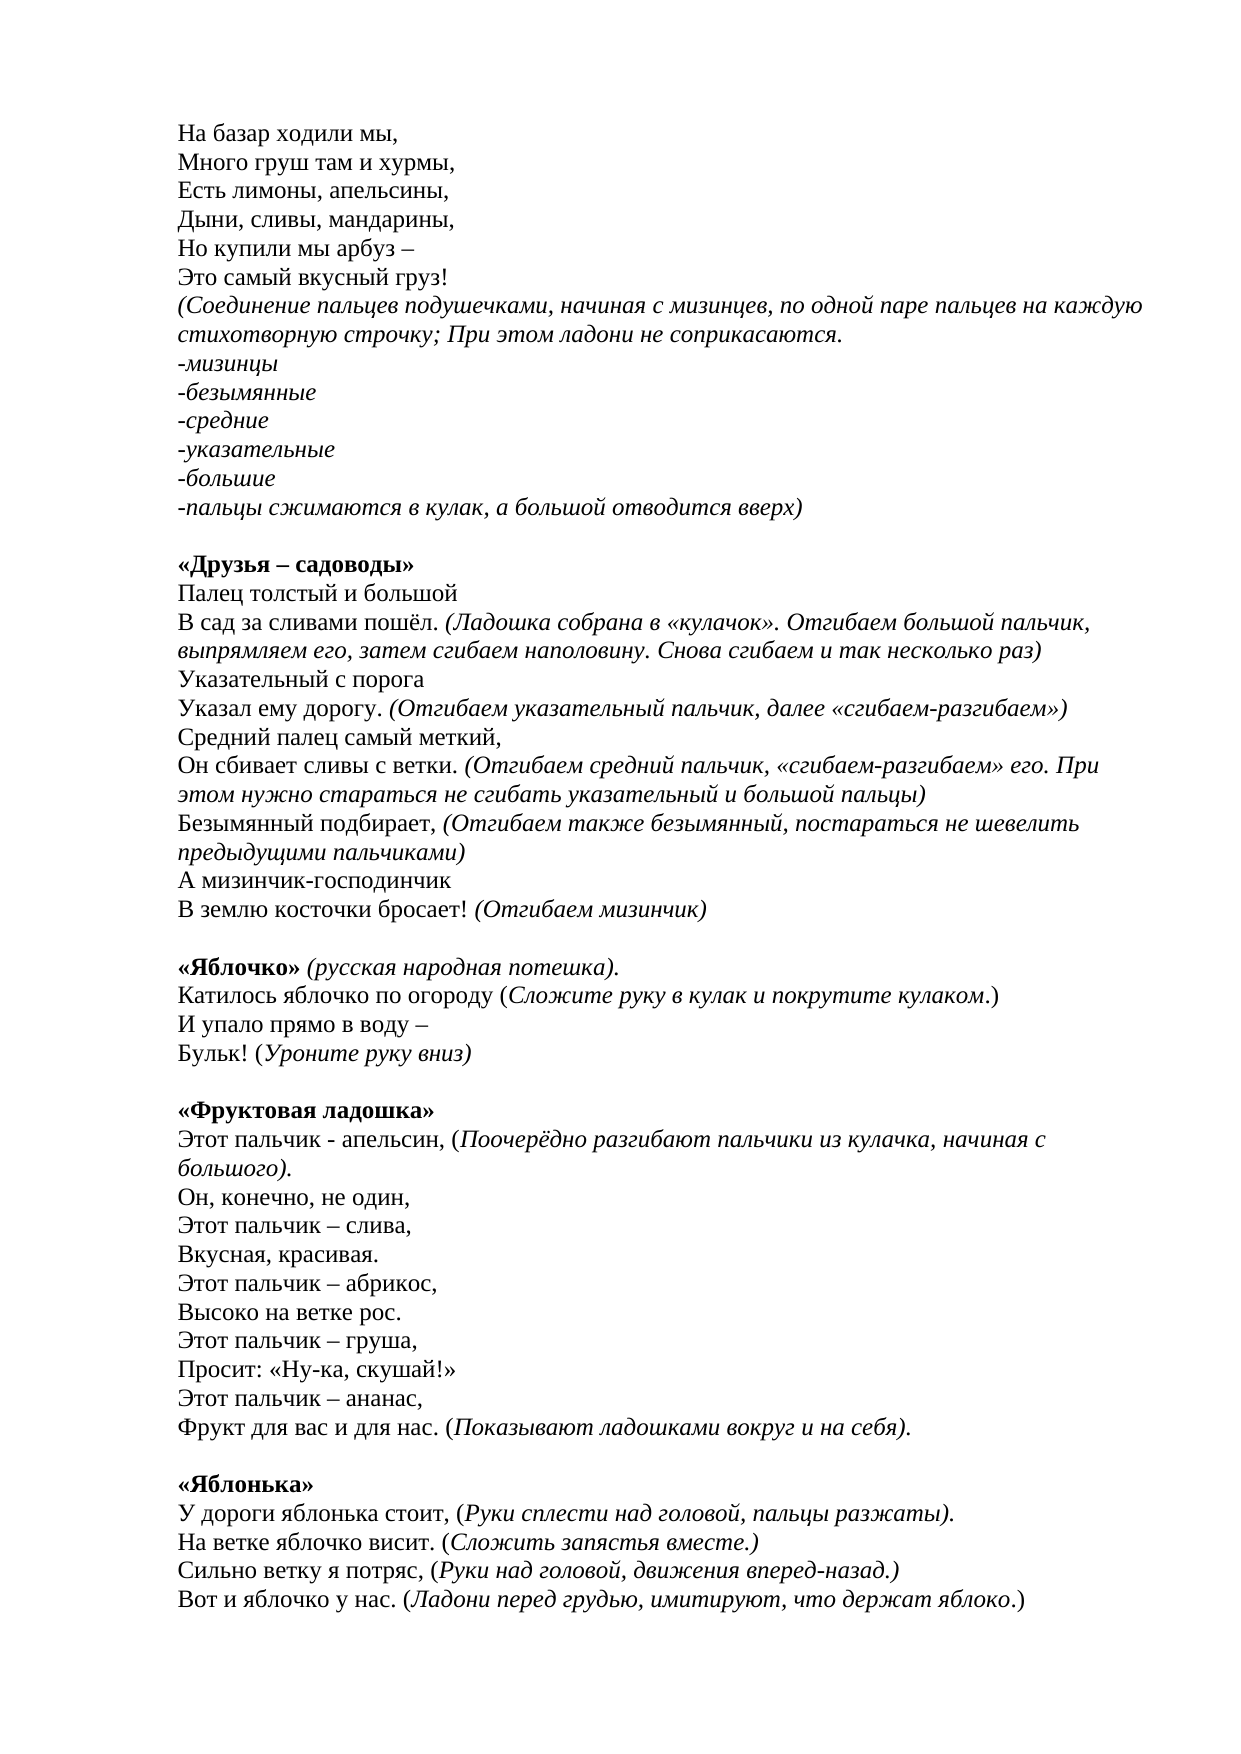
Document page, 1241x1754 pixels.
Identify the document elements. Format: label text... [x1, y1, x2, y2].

text «Друзья – садоводы» Палец толстый и большой В сад за сливами пошёл. (Ладошка собрана в «кулачок». Отгибаем большой пальчик, выпрямляем его, затем сгибаем наполовину. Снова сгибаем и так несколько раз) Указательный с порога Указал ему дорогу. (Отгибаем указательный пальчик, далее «сгибаем-разгибаем») Средний палец самый меткий, Он сбивает сливы с ветки. (Отгибаем средний пальчик, «сгибаем-разгибаем» его. При этом нужно стараться не сгибать указательный и большой пальцы) Безымянный подбирает, (Отгибаем также безымянный, постараться не шевелить предыдущими пальчиками) А мизинчик-господинчик В землю косточки бросает! (Отгибаем мизинчик) [177, 521, 1152, 923]
text «Яблочко» (русская народная потешка). Катилось яблочко по огороду (Сложите руку в кулак и покрутите кулаком.) И упало прямо в воду – Бульк! (Уроните руку вниз) [177, 952, 1152, 1067]
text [177, 1469, 1152, 1613]
text На базар ходили мы, Много груш там и хурмы, Есть лимоны, апельсины, Дыни, сливы, мандарины, Но купили мы арбуз – Это самый вкусный груз! (Соединение пальцев подушечками, начиная с мизинцев, по одной паре пальцев на каждую стихотворную строчку; При этом ладони не соприкасаются. -мизинцы -безымянные -средние -указательные -большие -пальцы сжимаются в кулак, а большой отводится вверх) [177, 118, 1152, 521]
text «Фруктовая ладошка» Этот пальчик - апельсин, (Поочерёдно разгибают пальчики из кулачка, начиная с большого). Он, конечно, не один, Этот пальчик – слива, Вкусная, красивая. Этот пальчик – абрикос, Высоко на ветке рос. Этот пальчик – груша, Просит: «Ну-ка, скушай!» Этот пальчик – ананас, Фрукт для вас и для нас. (Показывают ладошками вокруг и на себя). [177, 1096, 1152, 1441]
